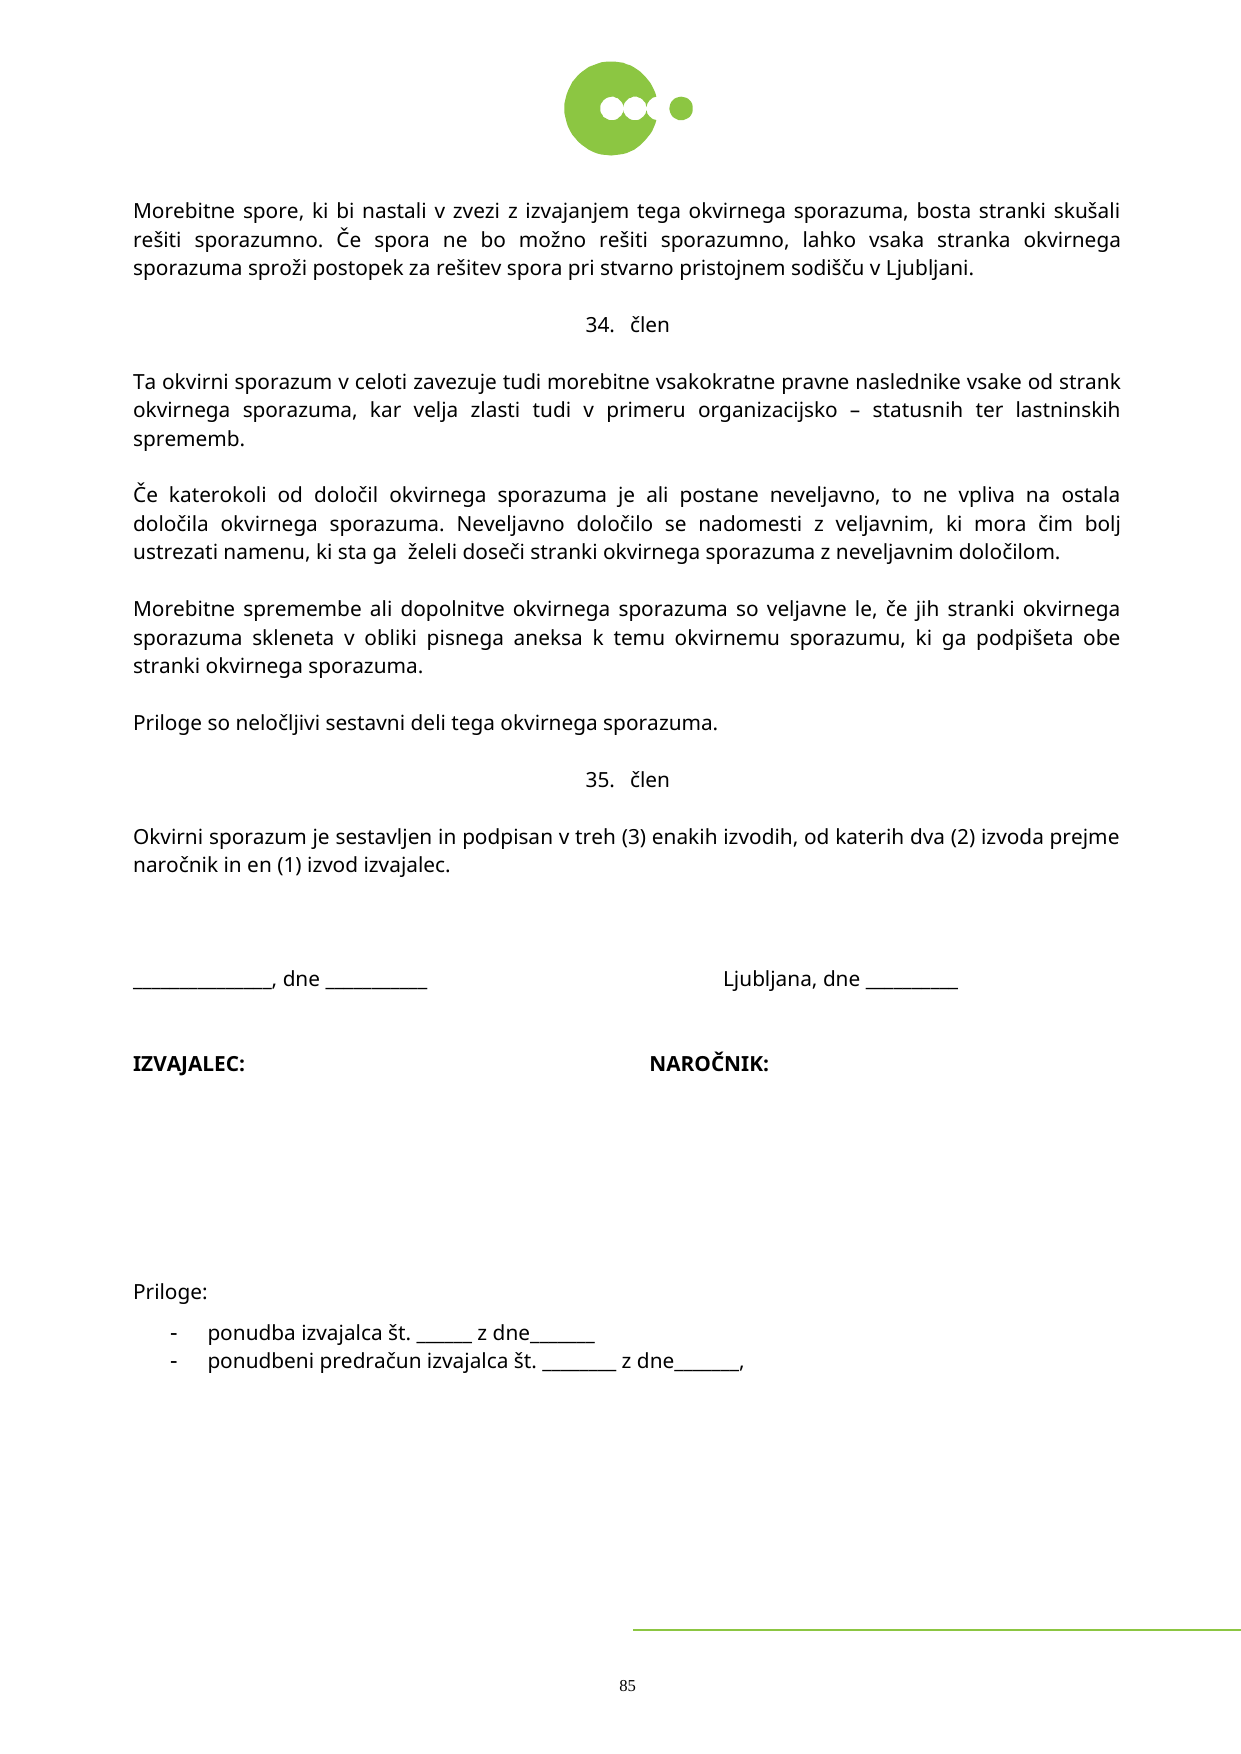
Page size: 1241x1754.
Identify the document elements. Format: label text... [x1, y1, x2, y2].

text Morebitne spore, ki bi nastali v zvezi z izvajanjem tega okvirnega sporazuma, bosta stranki skušali rešiti sporazumno. Če spora ne bo možno rešiti sporazumno, lahko vsaka stranka okvirnega sporazuma sproži postopek za rešitev spora pri stvarno pristojnem sodišču v Ljubljani. [133, 196, 1122, 282]
text Če katerokoli od določil okvirnega sporazuma je ali postane neveljavno, to ne vpliva na ostala določila okvirnega sporazuma. Neveljavno določilo se nadomesti z veljavnim, ki mora čim bolj ustrezati namenu, ki sta ga želeli doseči stranki okvirnega sporazuma z neveljavnim določilom. [133, 481, 1122, 566]
text Priloge: [133, 1277, 1122, 1305]
list ponudbeni predračun izvajalca št. ________ z dne_______, [170, 1346, 1122, 1375]
text IZVAJALEC: NAROČNIK: [133, 1049, 1122, 1078]
text Morebitne spremembe ali dopolnitve okvirnega sporazuma so veljavne le, če jih stranki okvirnega sporazuma skleneta v obliki pisnega aneksa k temu okvirnemu sporazumu, ki ga podpišeta obe stranki okvirnega sporazuma. [133, 594, 1122, 680]
text Okvirni sporazum je sestavljen in podpisan v treh (3) enakih izvodih, od katerih dva (2) izvoda prejme naročnik in en (1) izvod izvajalec. [133, 822, 1122, 879]
text Priloge so neločljivi sestavni deli tega okvirnega sporazuma. [133, 708, 1122, 737]
text _______________, dne ___________ Ljubljana, dne __________ [133, 964, 1122, 992]
list člen [133, 310, 1122, 338]
text Ta okvirni sporazum v celoti zavezuje tudi morebitne vsakokratne pravne naslednike vsake od strank okvirnega sporazuma, kar velja zlasti tudi v primeru organizacijsko – statusnih ter lastninskih sprememb. [133, 367, 1122, 452]
list člen [133, 765, 1122, 793]
list ponudba izvajalca št. ______ z dne_______ [170, 1318, 1122, 1346]
